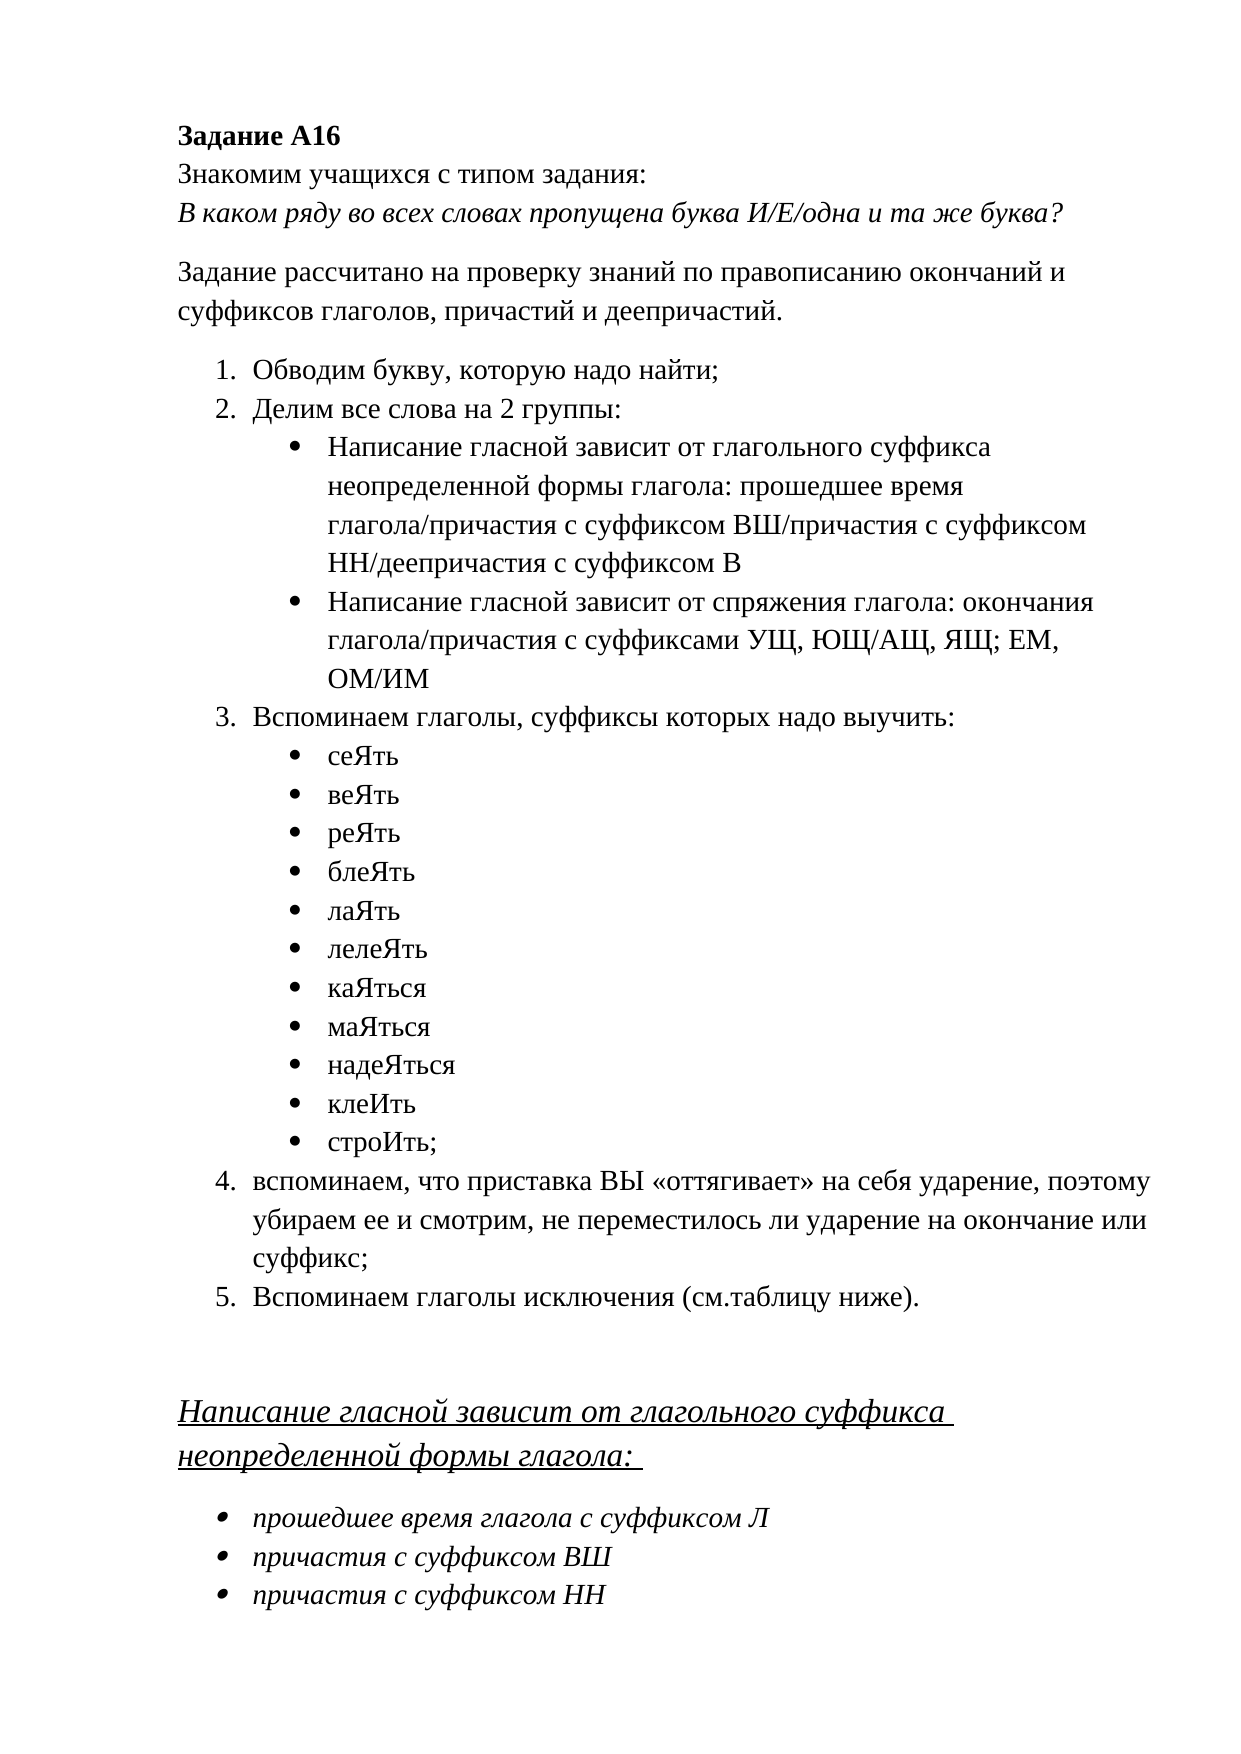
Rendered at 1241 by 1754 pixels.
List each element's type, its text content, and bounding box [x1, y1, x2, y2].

list причастия с суффиксом НН [215, 1577, 1152, 1611]
text В каком ряду во всех словах пропущена буква И/Е/одна и та же буква? [177, 195, 1152, 229]
list Обводим букву, которую надо найти; [215, 352, 1152, 386]
list веЯть [290, 777, 1152, 810]
list каЯться [290, 970, 1152, 1004]
list маЯться [290, 1009, 1152, 1042]
list Вспоминаем глаголы исключения (см.таблицу ниже). [215, 1279, 1152, 1312]
list лелеЯть [290, 931, 1152, 965]
text Знакомим учащихся с типом задания: [177, 157, 1152, 190]
list строИть; [290, 1124, 1152, 1158]
list вспоминаем, что приставка ВЫ «оттягивает» на себя ударение, поэтому убираем ее и смотрим, не переместилось ли ударение на окончание или суффикс; [215, 1163, 1152, 1274]
list клеИть [290, 1086, 1152, 1119]
list блеЯть [290, 854, 1152, 888]
text Задание А16 [177, 118, 1152, 152]
list прошедшее время глагола с суффиксом Л [215, 1500, 1152, 1534]
text Задание рассчитано на проверку знаний по правописанию окончаний и суффиксов глаголов, причастий и деепричастий. [177, 254, 1152, 327]
list надеЯться [290, 1047, 1152, 1081]
list причастия с суффиксом ВШ [215, 1539, 1152, 1572]
list сеЯть [290, 738, 1152, 772]
text Написание гласной зависит от глагольного суффикса неопределенной формы глагола: [177, 1391, 1152, 1474]
list Написание гласной зависит от глагольного суффикса неопределенной формы глагола: прошедшее время глагола/причастия с суффиксом ВШ/причастия с суффиксом НН/деепричастия с суффиксом В [290, 429, 1152, 579]
list лаЯть [290, 893, 1152, 926]
list Написание гласной зависит от спряжения глагола: окончания глагола/причастия с суффиксами УЩ, ЮЩ/АЩ, ЯЩ; ЕМ, ОМ/ИМ [290, 584, 1152, 694]
list реЯть [290, 815, 1152, 849]
list Вспоминаем глаголы, суффиксы которых надо выучить: [215, 699, 1152, 733]
list Делим все слова на 2 группы: [215, 391, 1152, 424]
